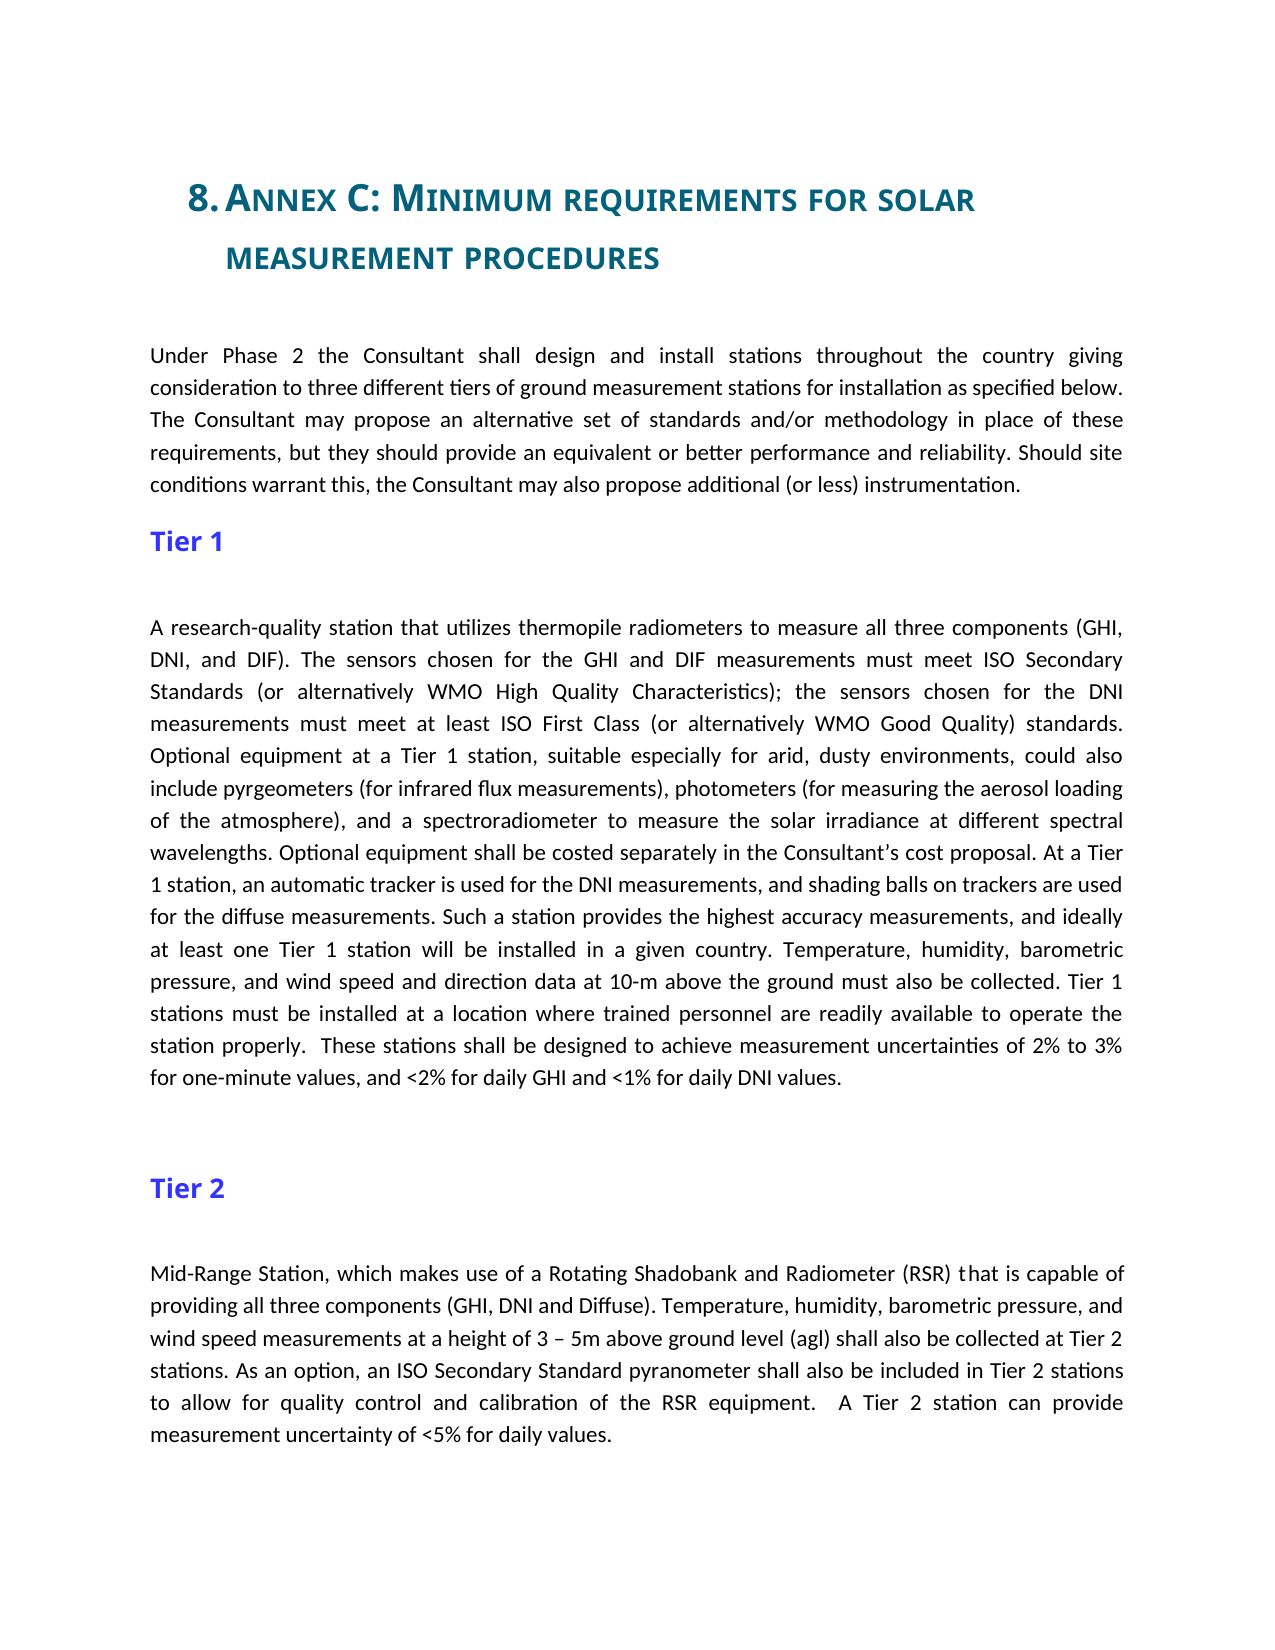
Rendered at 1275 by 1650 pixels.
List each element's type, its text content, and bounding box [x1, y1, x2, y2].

subtitle Annex C: Minimum requirements for solar measurement procedures [187, 171, 1125, 281]
text A research-quality station that utilizes thermopile radiometers to measure all three components (GHI, DNI, and DIF). The sensors chosen for the GHI and DIF measurements must meet ISO Secondary Standards (or alternatively WMO High Quality Characteristics); the sensors chosen for the DNI measurements must meet at least ISO First Class (or alternatively WMO Good Quality) standards. Optional equipment at a Tier 1 station, suitable especially for arid, dusty environments, could also include pyrgeometers (for infrared flux measurements), photometers (for measuring the aerosol loading of the atmosphere), and a spectroradiometer to measure the solar irradiance at different spectral wavelengths. Optional equipment shall be costed separately in the Consultant’s cost proposal. At a Tier 1 station, an automatic tracker is used for the DNI measurements, and shading balls on trackers are used for the diffuse measurements. Such a station provides the highest accuracy measurements, and ideally at least one Tier 1 station will be installed in a given country. Temperature, humidity, barometric pressure, and wind speed and direction data at 10-m above the ground must also be collected. Tier 1 stations must be installed at a location where trained personnel are readily available to operate the station properly. These stations shall be designed to achieve measurement uncertainties of 2% to 3% for one-minute values, and <2% for daily GHI and <1% for daily DNI values. [150, 613, 1125, 1091]
text Mid-Range Station, which makes use of a Rotating Shadobank and Radiometer (RSR) that is capable of providing all three components (GHI, DNI and Diffuse). Temperature, humidity, barometric pressure, and wind speed measurements at a height of 3 – 5m above ground level (agl) shall also be collected at Tier 2 stations. As an option, an ISO Secondary Standard pyranometer shall also be included in Tier 2 stations to allow for quality control and calibration of the RSR equipment. A Tier 2 station can provide measurement uncertainty of <5% for daily values. [150, 1259, 1125, 1448]
subtitle Tier 1 [150, 523, 1125, 560]
text Under Phase 2 the Consultant shall design and install stations throughout the country giving consideration to three different tiers of ground measurement stations for installation as specified below. The Consultant may propose an alternative set of standards and/or methodology in place of these requirements, but they should provide an equivalent or better performance and reliability. Should site conditions warrant this, the Consultant may also propose additional (or less) instrumentation. [150, 341, 1125, 498]
subtitle Tier 2 [150, 1169, 1125, 1206]
